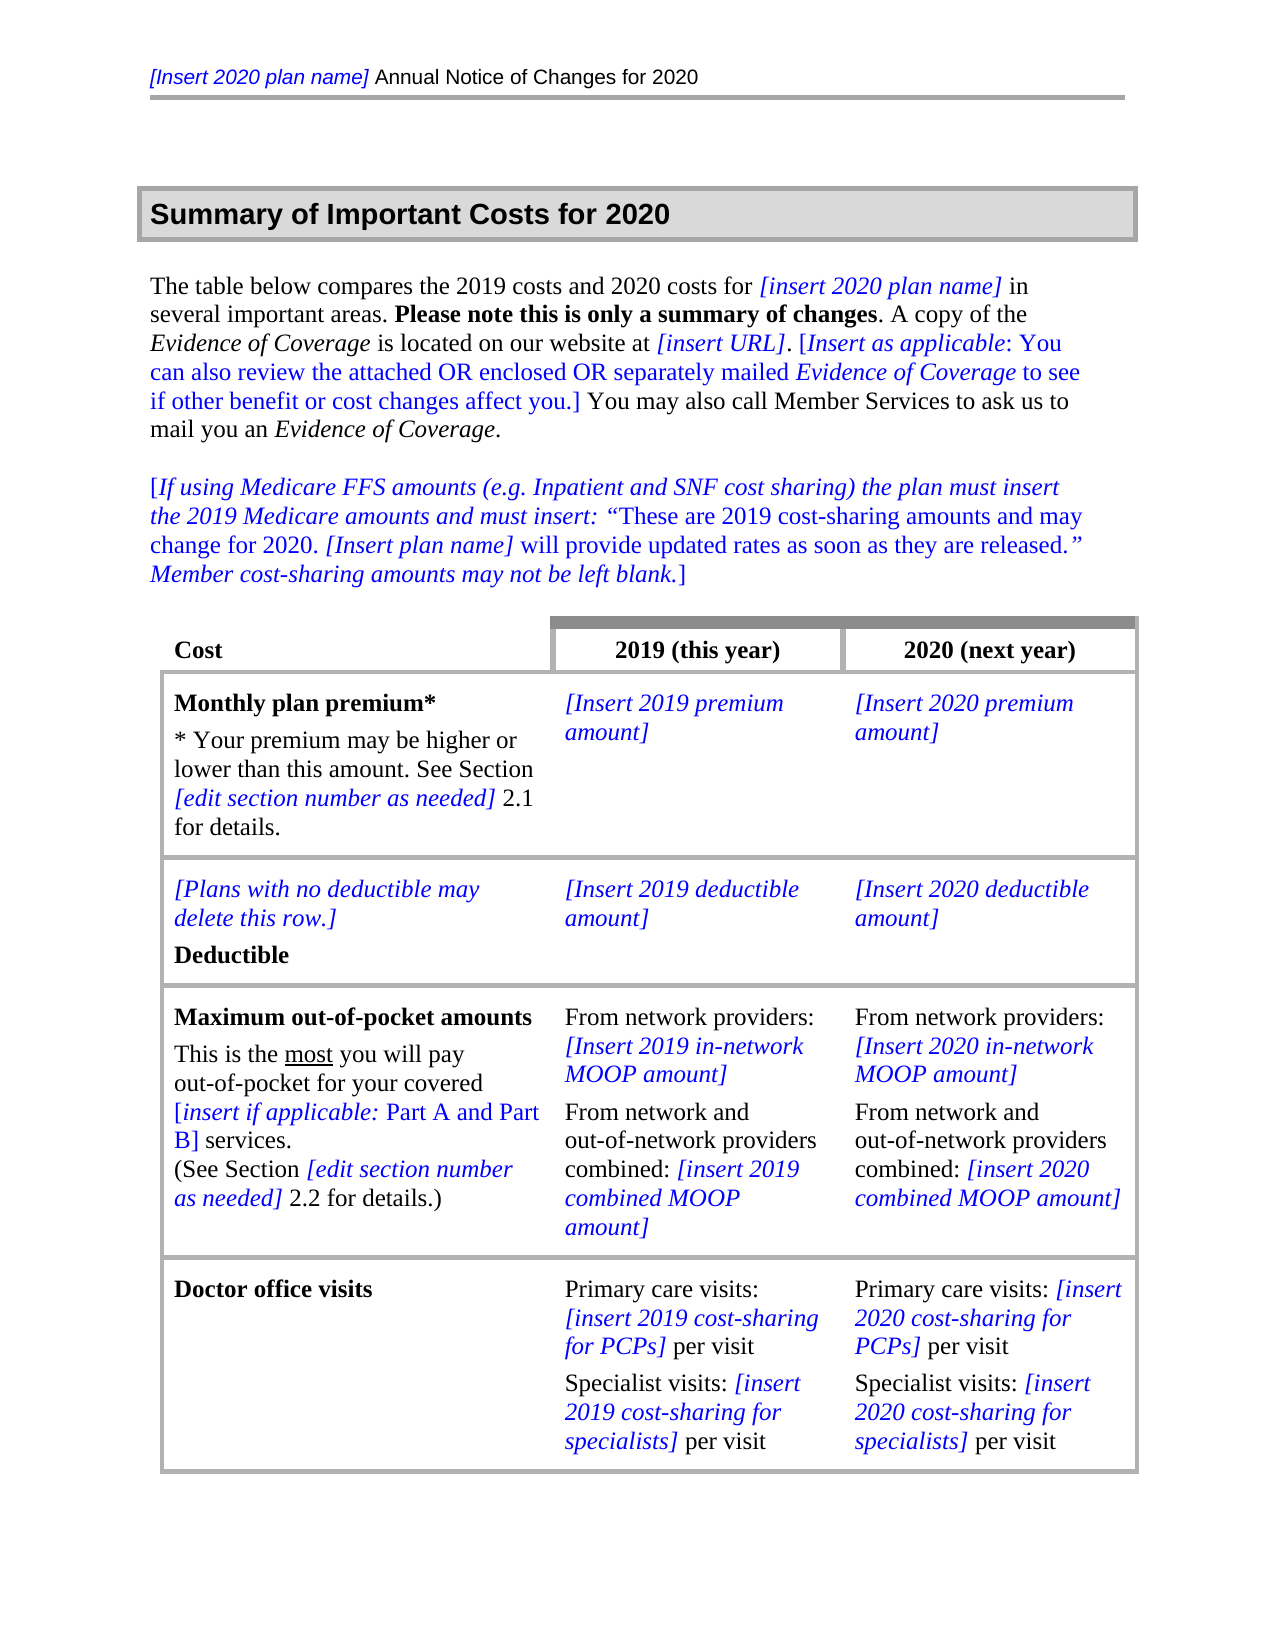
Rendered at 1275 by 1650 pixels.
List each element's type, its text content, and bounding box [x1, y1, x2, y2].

table_cell Primary care visits: [insert 2019 cost-sharing for PCPs] per visit Specialist visits: [insert 2019 cost-sharing for specialists] per visit [553, 1260, 843, 1469]
table_cell Maximum out-of-pocket amounts This is the most you will pay out-of-pocket for your covered [insert if applicable: Part A and Part B] services. (See Section [edit section number as needed] 2.2 for details.) [164, 988, 553, 1255]
text [If using Medicare FFS amounts (e.g. Inpatient and SNF cost sharing) the plan must insert the 2019 Medicare amounts and must insert: “These are 2019 cost-sharing amounts and may change for 2020. [Insert plan name] will provide updated rates as soon as they are released.” Member cost-sharing amounts may not be left blank.] [150, 472, 1096, 616]
table_cell [Insert 2020 premium amount] [843, 674, 1135, 855]
table_cell Primary care visits: [insert 2020 cost-sharing for PCPs] per visit Specialist visits: [insert 2020 cost-sharing for specialists] per visit [843, 1260, 1135, 1469]
table_cell [Insert 2019 premium amount] [553, 674, 843, 855]
table_header 2020 (next year) [846, 629, 1135, 669]
table_cell [Insert 2020 deductible amount] [843, 860, 1135, 983]
table_cell Monthly plan premium* * Your premium may be higher or lower than this amount. See Section [edit section number as needed] 2.1 for details. [164, 674, 553, 855]
table_cell From network providers: [Insert 2020 in-network MOOP amount] From network and out-of-network providers combined: [insert 2020 combined MOOP amount] [843, 988, 1135, 1255]
table_header 2019 (this year) [556, 629, 840, 669]
table_cell From network providers: [Insert 2019 in-network MOOP amount] From network and out-of-network providers combined: [insert 2019 combined MOOP amount] [553, 988, 843, 1255]
subtitle Summary of Important Costs for 2020 [142, 191, 1133, 237]
table_cell [Insert 2019 deductible amount] [553, 860, 843, 983]
table_header Cost [162, 616, 550, 669]
text The table below compares the 2019 costs and 2020 costs for [insert 2020 plan name] in several important areas. Please note this is only a summary of changes. A copy of the Evidence of Coverage is located on our website at [insert URL]. [Insert as applicable: You can also review the attached OR enclosed OR separately mailed Evidence of Coverage to see if other benefit or cost changes affect you.] You may also call Member Services to ask us to mail you an Evidence of Coverage. [150, 271, 1096, 443]
table_cell [Plans with no deductible may delete this row.] Deductible [164, 860, 553, 983]
table_cell Doctor office visits [164, 1260, 553, 1469]
